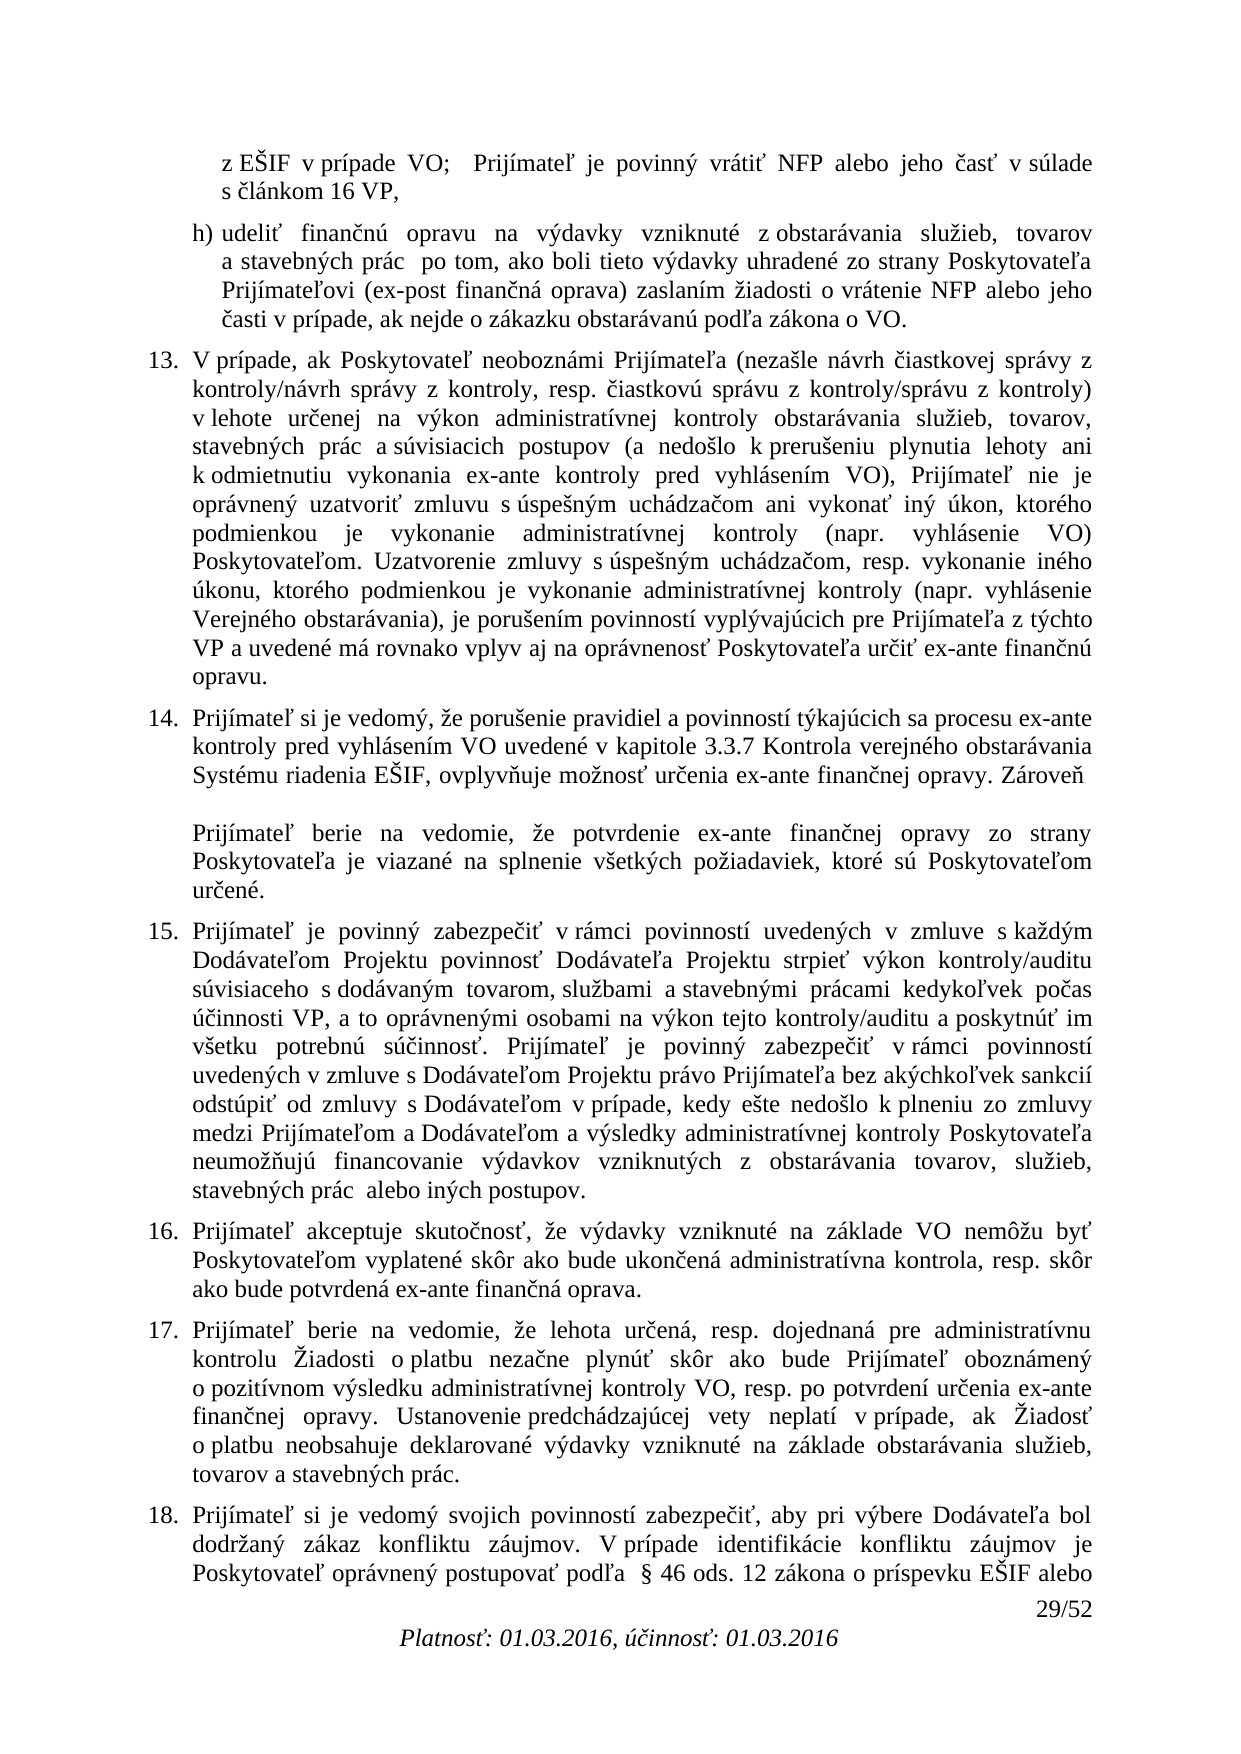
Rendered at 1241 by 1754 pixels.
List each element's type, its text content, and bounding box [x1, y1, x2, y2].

list Prijímateľ berie na vedomie, že lehota určená, resp. dojednaná pre administratívnu kontrolu Žiadosti o platbu nezačne plynúť skôr ako bude Prijímateľ oboznámený o pozitívnom výsledku administratívnej kontroly VO, resp. po potvrdení určenia ex-ante finančnej opravy. Ustanovenie predchádzajúcej vety neplatí v prípade, ak Žiadosť o platbu neobsahuje deklarované výdavky vzniknuté na základe obstarávania služieb, tovarov a stavebných prác. [148, 1315, 1093, 1488]
list V prípade, ak Poskytovateľ neoboznámi Prijímateľa (nezašle návrh čiastkovej správy z kontroly/návrh správy z kontroly, resp. čiastkovú správu z kontroly/správu z kontroly) v lehote určenej na výkon administratívnej kontroly obstarávania služieb, tovarov, stavebných prác a súvisiacich postupov (a nedošlo k prerušeniu plynutia lehoty ani k odmietnutiu vykonania ex-ante kontroly pred vyhlásením VO), Prijímateľ nie je oprávnený uzatvoriť zmluvu s úspešným uchádzačom ani vykonať iný úkon, ktorého podmienkou je vykonanie administratívnej kontroly (napr. vyhlásenie VO) Poskytovateľom. Uzatvorenie zmluvy s úspešným uchádzačom, resp. vykonanie iného úkonu, ktorého podmienkou je vykonanie administratívnej kontroly (napr. vyhlásenie Verejného obstarávania), je porušením povinností vyplývajúcich pre Prijímateľa z týchto VP a uvedené má rovnako vplyv aj na oprávnenosť Poskytovateľa určiť ex-ante finančnú opravu. [148, 345, 1093, 690]
list Prijímateľ je povinný zabezpečiť v rámci povinností uvedených v zmluve s každým Dodávateľom Projektu povinnosť Dodávateľa Projektu strpieť výkon kontroly/auditu súvisiaceho s dodávaným tovarom, službami a stavebnými prácami kedykoľvek počas účinnosti VP, a to oprávnenými osobami na výkon tejto kontroly/auditu a poskytnúť im všetku potrebnú súčinnosť. Prijímateľ je povinný zabezpečiť v rámci povinností uvedených v zmluve s Dodávateľom Projektu právo Prijímateľa bez akýchkoľvek sankcií odstúpiť od zmluvy s Dodávateľom v prípade, kedy ešte nedošlo k plneniu zo zmluvy medzi Prijímateľom a Dodávateľom a výsledky administratívnej kontroly Poskytovateľa neumožňujú financovanie výdavkov vzniknutých z obstarávania tovarov, služieb, stavebných prác alebo iných postupov. [148, 916, 1093, 1204]
list Prijímateľ akceptuje skutočnosť, že výdavky vzniknuté na základe VO nemôžu byť Poskytovateľom vyplatené skôr ako bude ukončená administratívna kontrola, resp. skôr ako bude potvrdená ex-ante finančná oprava. [148, 1216, 1093, 1303]
list udeliť finančnú opravu na výdavky vzniknuté z obstarávania služieb, tovarov a stavebných prác po tom, ako boli tieto výdavky uhradené zo strany Poskytovateľa Prijímateľovi (ex-post finančná oprava) zaslaním žiadosti o vrátenie NFP alebo jeho časti v prípade, ak nejde o zákazku obstarávanú podľa zákona o VO. [192, 218, 1093, 333]
list Prijímateľ si je vedomý, že porušenie pravidiel a povinností týkajúcich sa procesu ex-ante kontroly pred vyhlásením VO uvedené v kapitole 3.3.7 Kontrola verejného obstarávania Systému riadenia EŠIF, ovplyvňuje možnosť určenia ex-ante finančnej opravy. Zároveň Prijímateľ berie na vedomie, že potvrdenie ex-ante finančnej opravy zo strany Poskytovateľa je viazané na splnenie všetkých požiadaviek, ktoré sú Poskytovateľom určené. [148, 703, 1093, 904]
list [192, 148, 1093, 205]
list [148, 1500, 1093, 1586]
